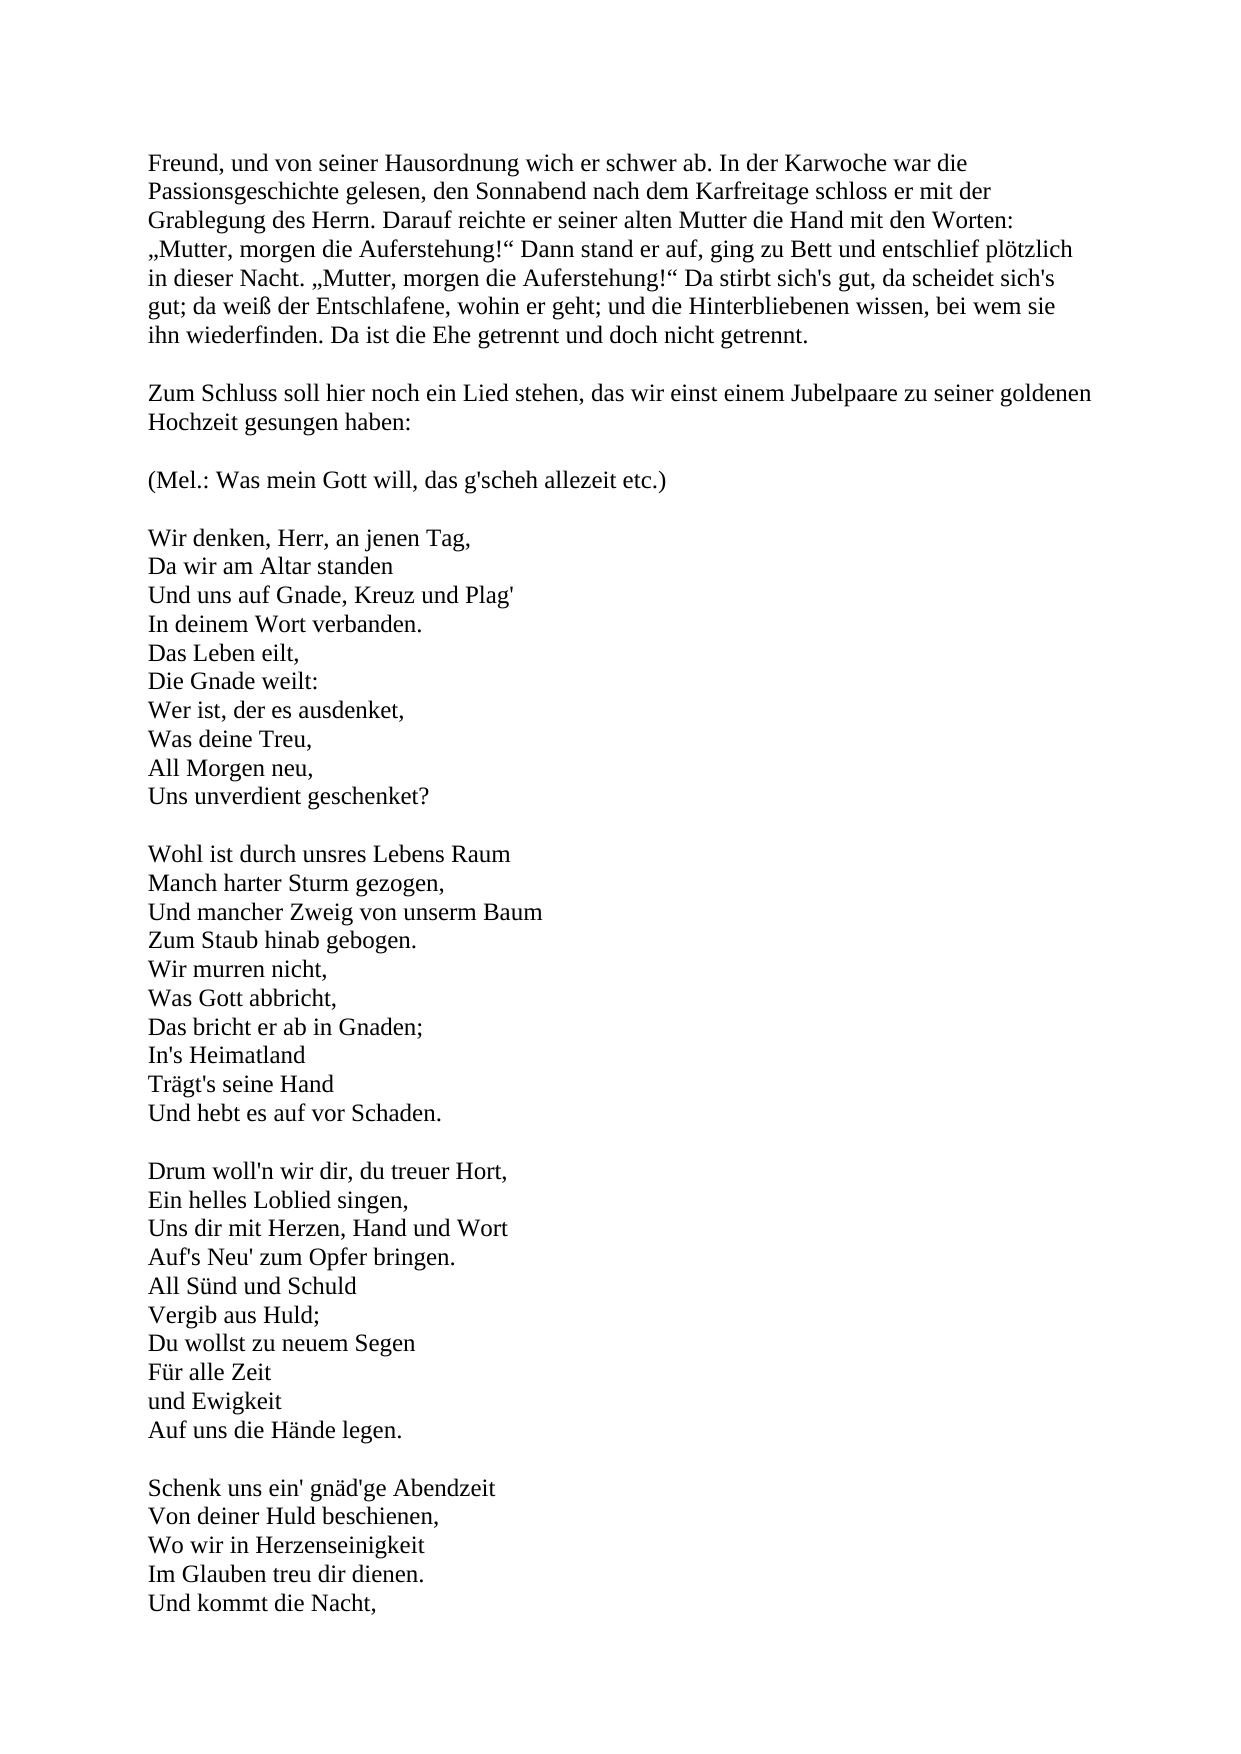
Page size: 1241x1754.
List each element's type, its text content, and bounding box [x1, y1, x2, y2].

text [148, 1473, 1093, 1616]
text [148, 148, 1093, 349]
text Zum Schluss soll hier noch ein Lied stehen, das wir einst einem Jubelpaare zu seiner goldenen Hochzeit gesungen haben: [148, 378, 1093, 436]
text Wir denken, Herr, an jenen Tag, Da wir am Altar standen Und uns auf Gnade, Kreuz und Plag' In deinem Wort verbanden. Das Leben eilt, Die Gnade weilt: Wer ist, der es ausdenket, Was deine Treu, All Morgen neu, Uns unverdient geschenket? [148, 523, 1093, 810]
text Wohl ist durch unsres Lebens Raum Manch harter Sturm gezogen, Und mancher Zweig von unserm Baum Zum Staub hinab gebogen. Wir murren nicht, Was Gott abbricht, Das bricht er ab in Gnaden; In's Heimatland Trägt's seine Hand Und hebt es auf vor Schaden. [148, 839, 1093, 1127]
text (Mel.: Was mein Gott will, das g'scheh allezeit etc.) [148, 465, 1093, 493]
text Drum woll'n wir dir, du treuer Hort, Ein helles Loblied singen, Uns dir mit Herzen, Hand und Wort Auf's Neu' zum Opfer bringen. All Sünd und Schuld Vergib aus Huld; Du wollst zu neuem Segen Für alle Zeit und Ewigkeit Auf uns die Hände legen. [148, 1156, 1093, 1443]
